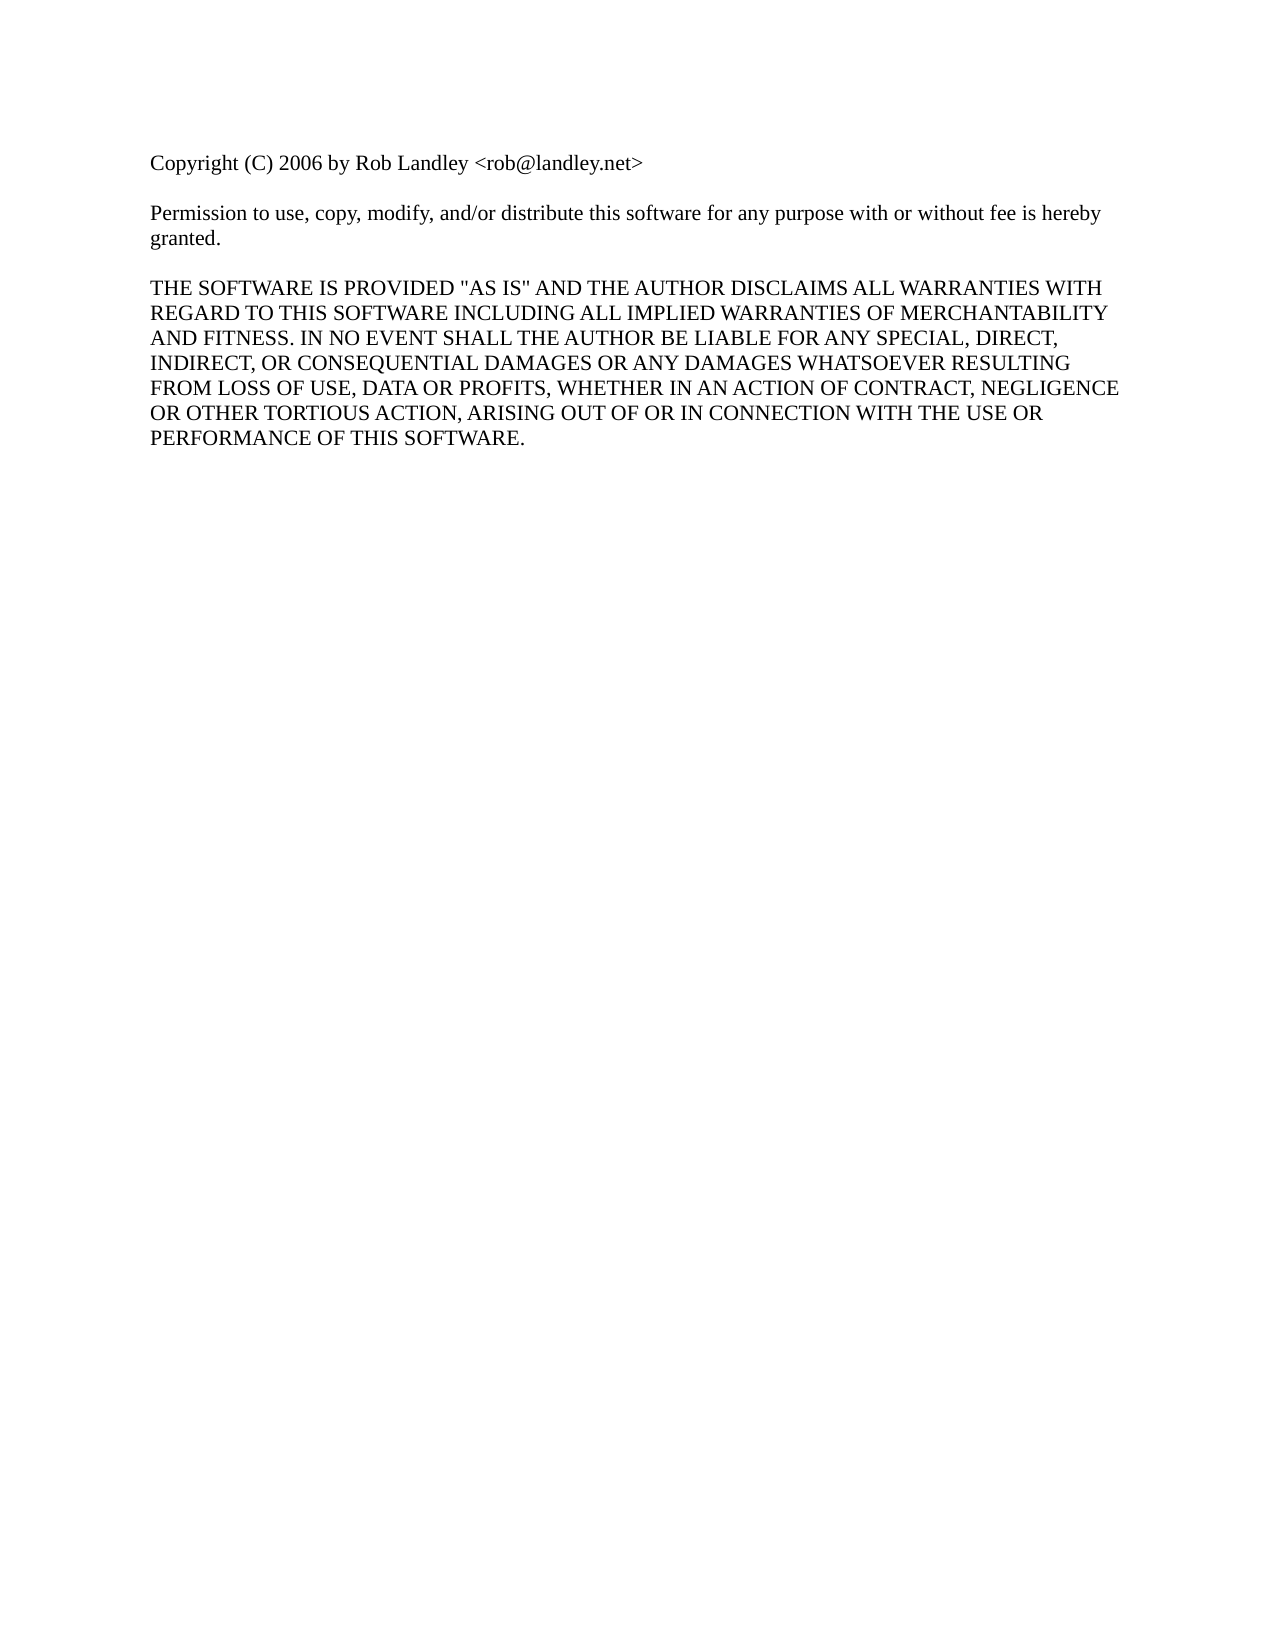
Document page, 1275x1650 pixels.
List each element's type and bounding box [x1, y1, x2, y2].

text [150, 150, 1125, 475]
